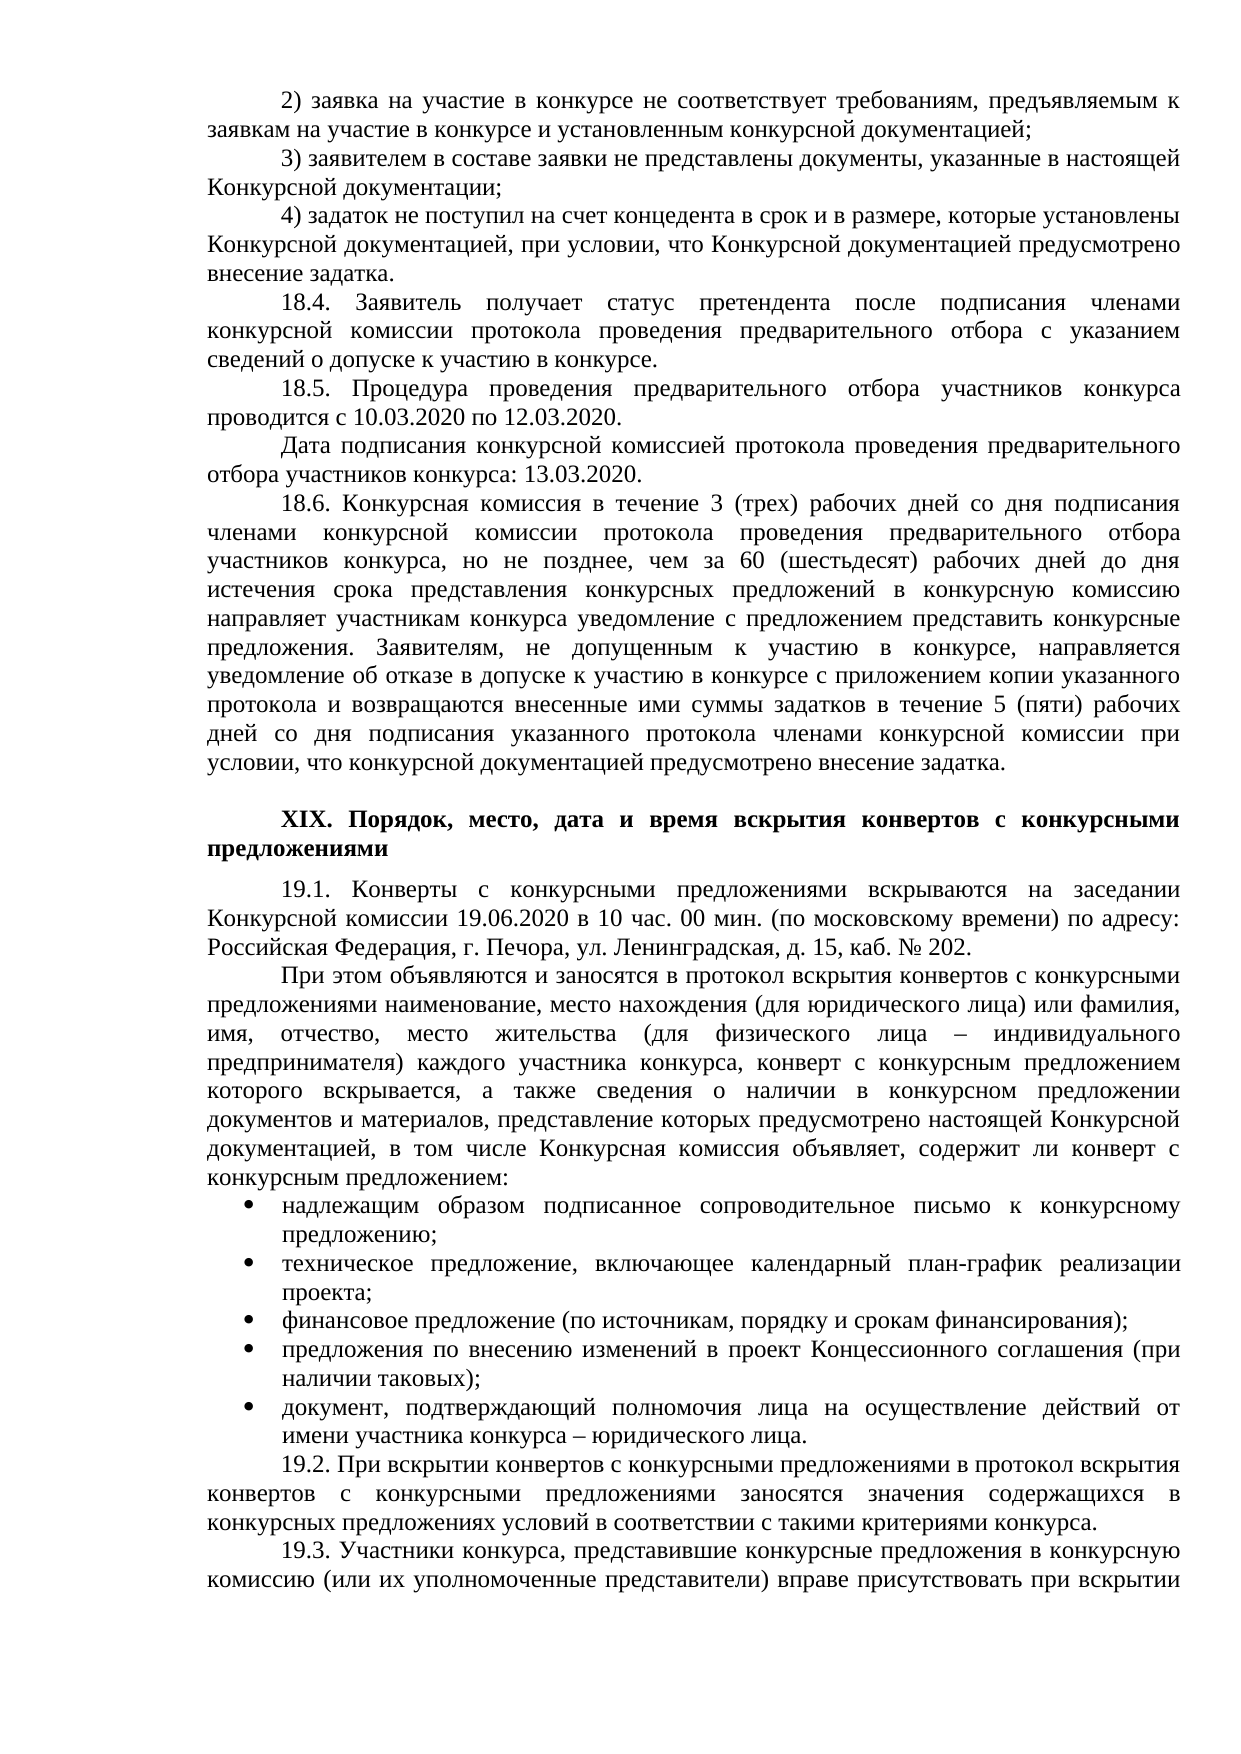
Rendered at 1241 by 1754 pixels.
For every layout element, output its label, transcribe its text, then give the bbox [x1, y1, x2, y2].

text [207, 1536, 1181, 1593]
list предложения по внесению изменений в проект Концессионного соглашения (при наличии таковых); [244, 1334, 1181, 1392]
text 19.1. Конверты с конкурсными предложениями вскрываются на заседании Конкурсной комиссии 19.06.2020 в 10 час. 00 мин. (по московскому времени) по адресу: Российская Федерация, г. Печора, ул. Ленинградская, д. 15, каб. № 202. [207, 874, 1181, 961]
text 18.4. Заявитель получает статус претендента после подписания членами конкурсной комиссии протокола проведения предварительного отбора с указанием сведений о допуске к участию в конкурсе. [207, 287, 1181, 373]
list финансовое предложение (по источникам, порядку и срокам финансирования); [244, 1306, 1181, 1334]
list документ, подтверждающий полномочия лица на осуществление действий от имени участника конкурса – юридического лица. [244, 1392, 1181, 1449]
text 4) задаток не поступил на счет концедента в срок и в размере, которые установлены Конкурсной документацией, при условии, что Конкурсной документацией предусмотрено внесение задатка. [207, 201, 1181, 287]
text 19.2. При вскрытии конвертов с конкурсными предложениями в протокол вскрытия конвертов с конкурсными предложениями заносятся значения содержащихся в конкурсных предложениях условий в соответствии с такими критериями конкурса. [207, 1449, 1181, 1536]
list надлежащим образом подписанное сопроводительное письмо к конкурсному предложению; [244, 1191, 1181, 1248]
subtitle XIX. Порядок, место, дата и время вскрытия конвертов с конкурсными предложениями [207, 804, 1181, 862]
text 18.6. Конкурсная комиссия в течение 3 (трех) рабочих дней со дня подписания членами конкурсной комиссии протокола проведения предварительного отбора участников конкурса, но не позднее, чем за 60 (шестьдесят) рабочих дней до дня истечения срока представления конкурсных предложений в конкурсную комиссию направляет участникам конкурса уведомление с предложением представить конкурсные предложения. Заявителям, не допущенным к участию в конкурсе, направляется уведомление об отказе в допуске к участию в конкурсе с приложением копии указанного протокола и возвращаются внесенные ими суммы задатков в течение 5 (пяти) рабочих дней со дня подписания указанного протокола членами конкурсной комиссии при условии, что конкурсной документацией предусмотрено внесение задатка. [207, 488, 1181, 776]
text При этом объявляются и заносятся в протокол вскрытия конвертов с конкурсными предложениями наименование, место нахождения (для юридического лица) или фамилия, имя, отчество, место жительства (для физического лица – индивидуального предпринимателя) каждого участника конкурса, конверт с конкурсным предложением которого вскрывается, а также сведения о наличии в конкурсном предложении документов и материалов, представление которых предусмотрено настоящей Конкурсной документацией, в том числе Конкурсная комиссия объявляет, содержит ли конверт с конкурсным предложением: [207, 961, 1181, 1191]
text 18.5. Процедура проведения предварительного отбора участников конкурса проводится с 10.03.2020 по 12.03.2020. [207, 373, 1181, 431]
text 3) заявителем в составе заявки не представлены документы, указанные в настоящей Конкурсной документации; [207, 143, 1181, 201]
text 2) заявка на участие в конкурсе не соответствует требованиям, предъявляемым к заявкам на участие в конкурсе и установленным конкурсной документацией; [207, 86, 1181, 143]
list техническое предложение, включающее календарный план-график реализации проекта; [244, 1248, 1181, 1306]
text Дата подписания конкурсной комиссией протокола проведения предварительного отбора участников конкурса: 13.03.2020. [207, 431, 1181, 488]
